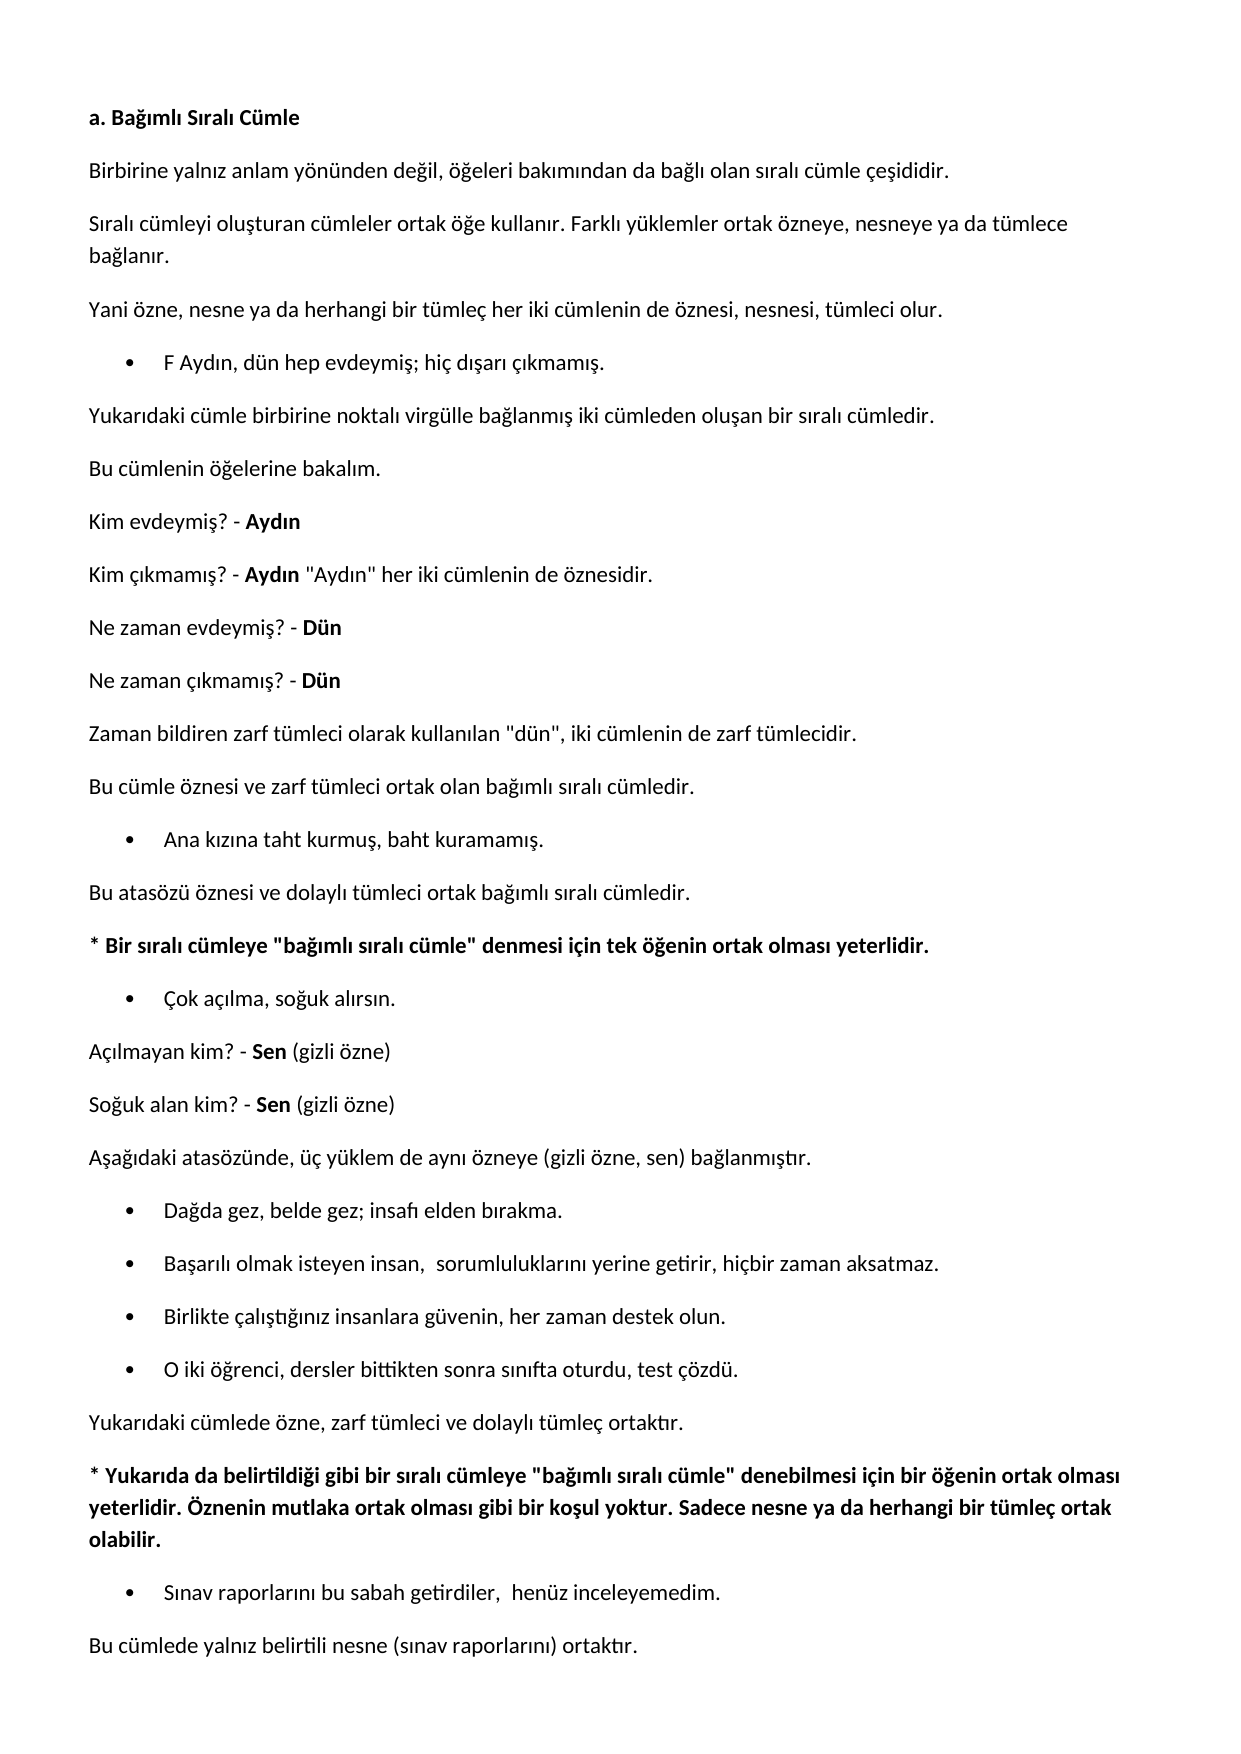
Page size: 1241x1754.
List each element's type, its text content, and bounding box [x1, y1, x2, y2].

text * Yukarıda da belirtildiği gibi bir sıralı cümleye "bağımlı sıralı cümle" denebilmesi için bir öğenin ortak olması yeterlidir. Öznenin mutlaka ortak olması gibi bir koşul yoktur. Sadece nesne ya da herhangi bir tümleç ortak olabilir. [89, 1461, 1152, 1553]
list Başarılı olmak isteyen insan, sorumluluklarını yerine getirir, hiçbir zaman aksatmaz. [126, 1249, 1152, 1277]
text Ne zaman çıkmamış? - Dün [89, 666, 1152, 694]
list F Aydın, dün hep evdeymiş; hiç dışarı çıkmamış. [126, 348, 1152, 376]
text Sıralı cümleyi oluşturan cümleler ortak öğe kullanır. Farklı yüklemler ortak özneye, nesneye ya da tümlece bağlanır. [89, 209, 1152, 270]
list Ana kızına taht kurmuş, baht kuramamış. [126, 825, 1152, 853]
text Bu cümlenin öğelerine bakalım. [89, 454, 1152, 482]
list Sınav raporlarını bu sabah getirdiler, henüz inceleyemedim. [126, 1578, 1152, 1607]
text a. Bağımlı Sıralı Cümle [89, 103, 1152, 131]
text Kim çıkmamış? - Aydın "Aydın" her iki cümlenin de öznesidir. [89, 560, 1152, 588]
list O iki öğrenci, dersler bittikten sonra sınıfta oturdu, test çözdü. [126, 1355, 1152, 1383]
text Birbirine yalnız anlam yönünden değil, öğeleri bakımından da bağlı olan sıralı cümle çeşididir. [89, 156, 1152, 184]
text Ne zaman evdeymiş? - Dün [89, 613, 1152, 641]
text Bu cümle öznesi ve zarf tümleci ortak olan bağımlı sıralı cümledir. [89, 772, 1152, 800]
text Soğuk alan kim? - Sen (gizli özne) [89, 1090, 1152, 1118]
list Çok açılma, soğuk alırsın. [126, 984, 1152, 1012]
text Yukarıdaki cümlede özne, zarf tümleci ve dolaylı tümleç ortaktır. [89, 1408, 1152, 1436]
list Dağda gez, belde gez; insafı elden bırakma. [126, 1196, 1152, 1224]
text Zaman bildiren zarf tümleci olarak kullanılan "dün", iki cümlenin de zarf tümlecidir. [89, 719, 1152, 747]
list Birlikte çalıştığınız insanlara güvenin, her zaman destek olun. [126, 1302, 1152, 1330]
text Bu atasözü öznesi ve dolaylı tümleci ortak bağımlı sıralı cümledir. [89, 878, 1152, 906]
text * Bir sıralı cümleye "bağımlı sıralı cümle" denmesi için tek öğenin ortak olması yeterlidir. [89, 931, 1152, 959]
text Kim evdeymiş? - Aydın [89, 507, 1152, 535]
text Yukarıdaki cümle birbirine noktalı virgülle bağlanmış iki cümleden oluşan bir sıralı cümledir. [89, 401, 1152, 429]
text Açılmayan kim? - Sen (gizli özne) [89, 1037, 1152, 1065]
text Yani özne, nesne ya da herhangi bir tümleç her iki cümlenin de öznesi, nesnesi, tümleci olur. [89, 295, 1152, 323]
text Aşağıdaki atasözünde, üç yüklem de aynı özneye (gizli özne, sen) bağlanmıştır. [89, 1143, 1152, 1171]
text Bu cümlede yalnız belirtili nesne (sınav raporlarını) ortaktır. [89, 1632, 1152, 1659]
